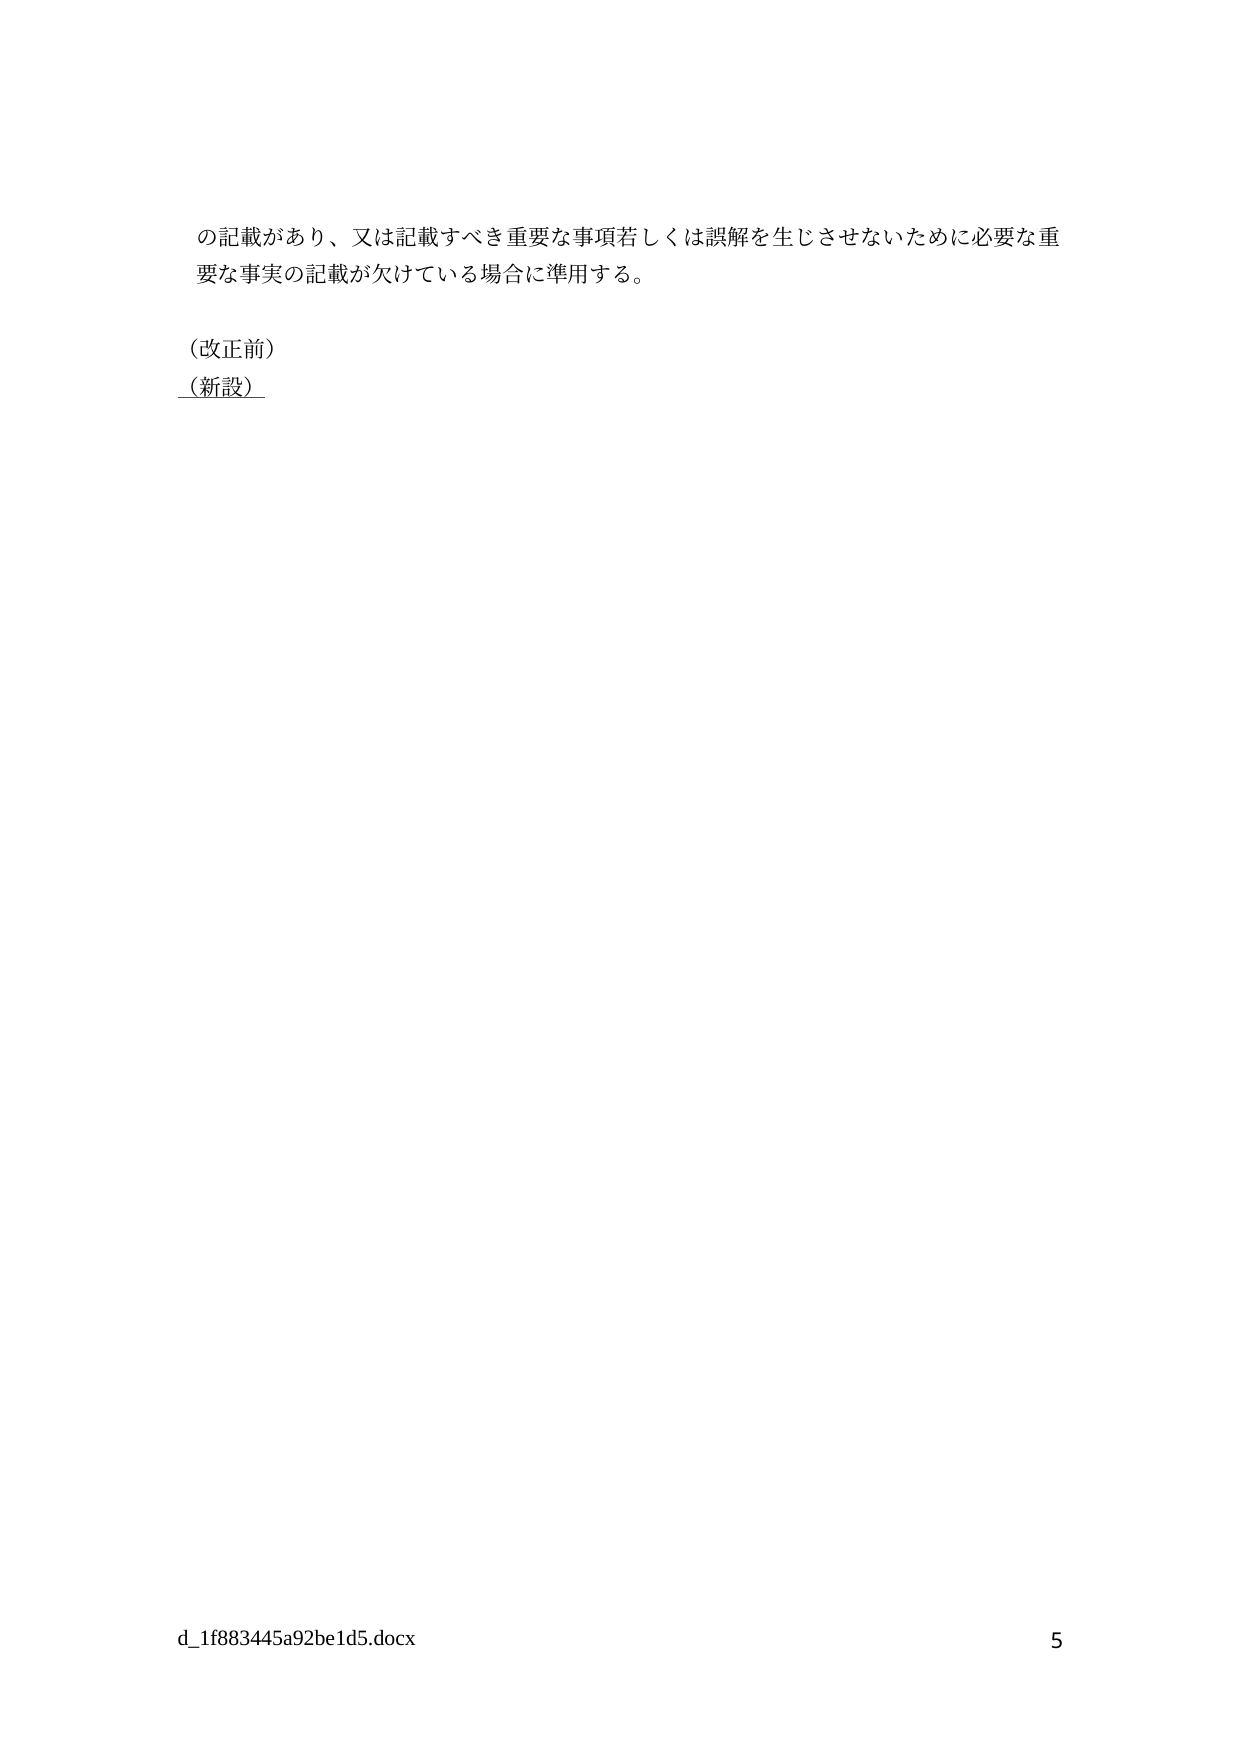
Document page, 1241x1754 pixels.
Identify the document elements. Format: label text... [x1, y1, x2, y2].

text （新設） [177, 367, 1063, 404]
text （改正前） [177, 329, 1063, 367]
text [177, 217, 1063, 292]
